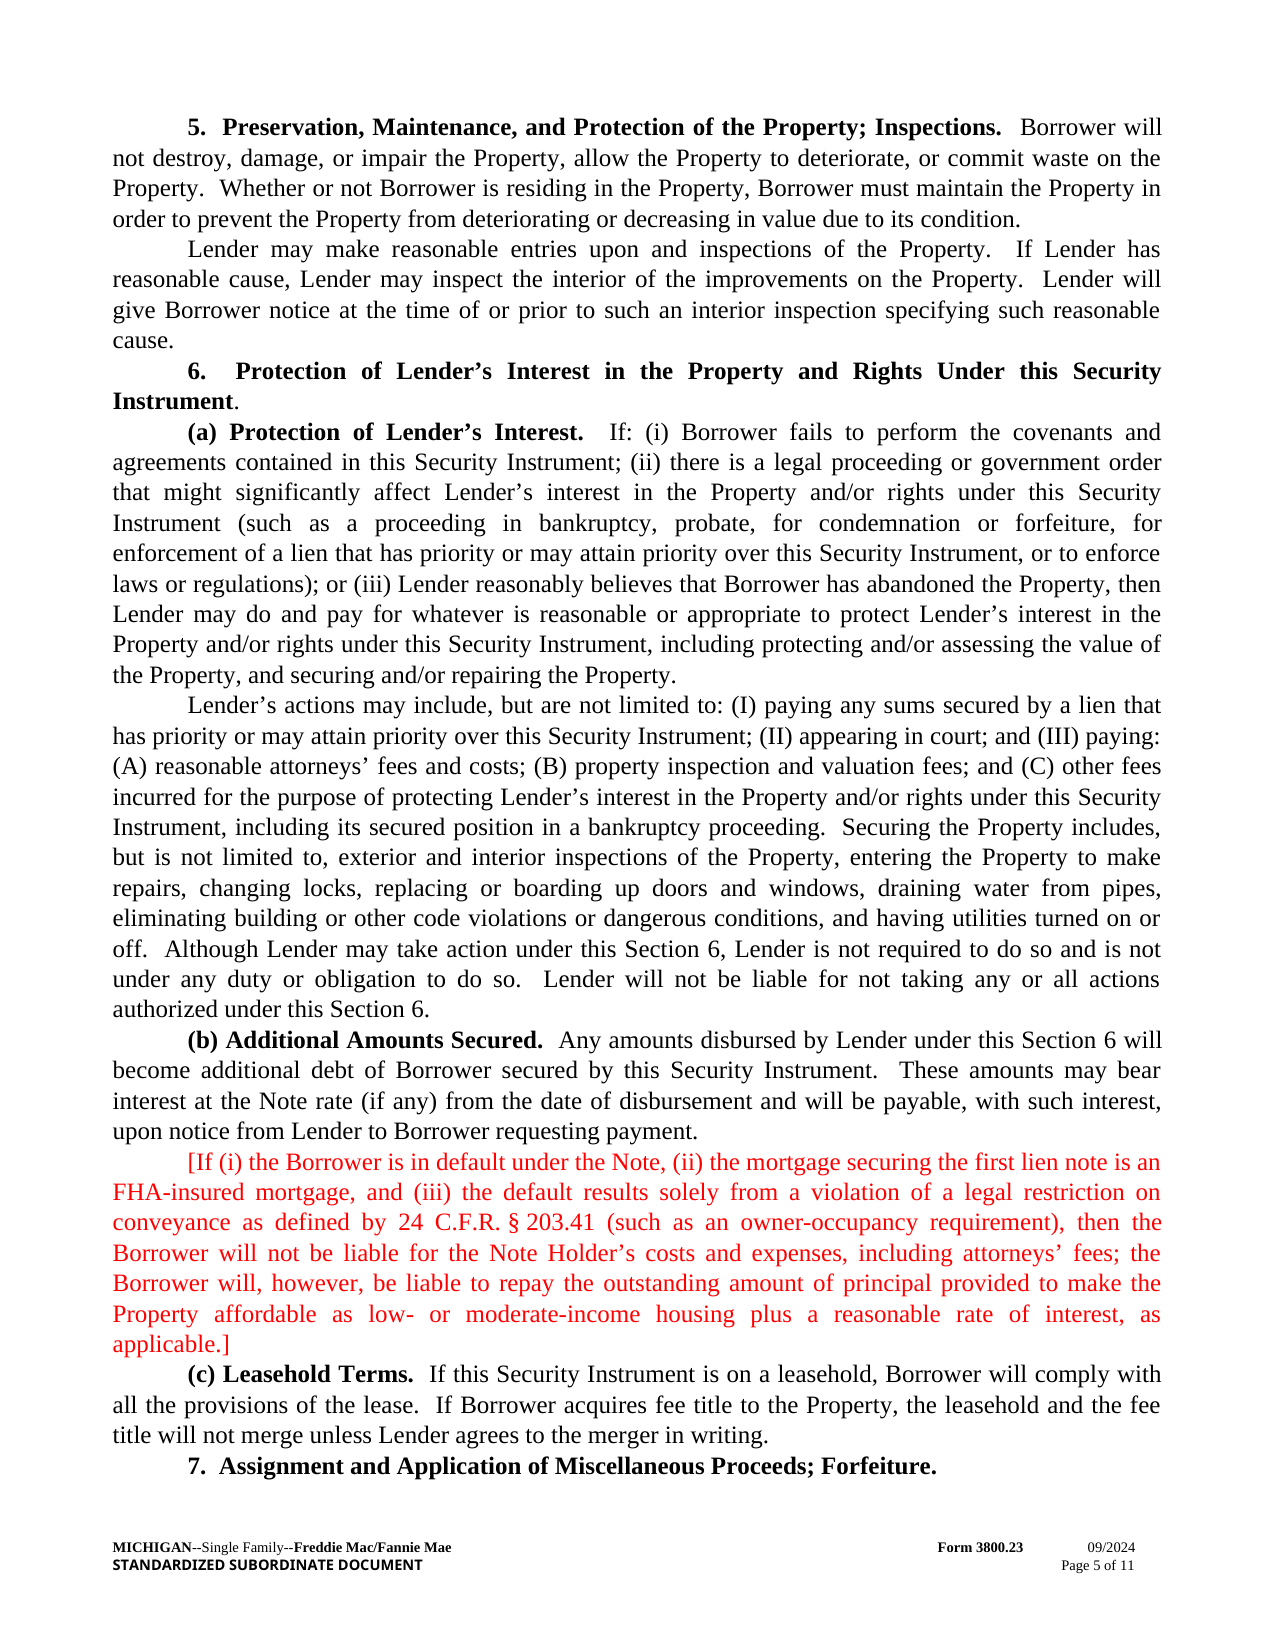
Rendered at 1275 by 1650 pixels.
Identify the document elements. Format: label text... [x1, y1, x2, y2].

text (c) Leasehold Terms. If this Security Instrument is on a leasehold, Borrower will comply with all the provisions of the lease. If Borrower acquires fee title to the Property, the leasehold and the fee title will not merge unless Lender agrees to the merger in writing. [112, 1359, 1162, 1449]
text Lender may make reasonable entries upon and inspections of the Property. If Lender has reasonable cause, Lender may inspect the interior of the improvements on the Property. Lender will give Borrower notice at the time of or prior to such an interior inspection specifying such reasonable cause. [112, 234, 1162, 354]
text 6. Protection of Lender’s Interest in the Property and Rights Under this Security Instrument. [112, 356, 1162, 415]
text (a) Protection of Lender’s Interest. If: (i) Borrower fails to perform the covenants and agreements contained in this Security Instrument; (ii) there is a legal proceeding or government order that might significantly affect Lender’s interest in the Property and/or rights under this Security Instrument (such as a proceeding in bankruptcy, probate, for condemnation or forfeiture, for enforcement of a lien that has priority or may attain priority over this Security Instrument, or to enforce laws or regulations); or (iii) Lender reasonably believes that Borrower has abandoned the Property, then Lender may do and pay for whatever is reasonable or appropriate to protect Lender’s interest in the Property and/or rights under this Security Instrument, including protecting and/or assessing the value of the Property, and securing and/or repairing the Property. [112, 417, 1162, 689]
text 7. Assignment and Application of Miscellaneous Proceeds; Forfeiture. [112, 1451, 1162, 1479]
text [If (i) the Borrower is in default under the Note, (ii) the mortgage securing the first lien note is an FHA-insured mortgage, and (iii) the default results solely from a violation of a legal restriction on conveyance as defined by 24 C.F.R. § 203.41 (such as an owner-occupancy requirement), then the Borrower will not be liable for the Note Holder’s costs and expenses, including attorneys’ fees; the Borrower will, however, be liable to repay the outstanding amount of principal provided to make the Property affordable as low- or moderate-income housing plus a reasonable rate of interest, as applicable.] [112, 1147, 1162, 1358]
text 5. Preservation, Maintenance, and Protection of the Property; Inspections. Borrower will not destroy, damage, or impair the Property, allow the Property to deteriorate, or commit waste on the Property. Whether or not Borrower is residing in the Property, Borrower must maintain the Property in order to prevent the Property from deteriorating or decreasing in value due to its condition. [112, 112, 1162, 232]
text Lender’s actions may include, but are not limited to: (I) paying any sums secured by a lien that has priority or may attain priority over this Security Instrument; (II) appearing in court; and (III) paying: (A) reasonable attorneys’ fees and costs; (B) property inspection and valuation fees; and (C) other fees incurred for the purpose of protecting Lender’s interest in the Property and/or rights under this Security Instrument, including its secured position in a bankruptcy proceeding. Securing the Property includes, but is not limited to, exterior and interior inspections of the Property, entering the Property to make repairs, changing locks, replacing or boarding up doors and windows, draining water from pipes, eliminating building or other code violations or dangerous conditions, and having utilities turned on or off. Although Lender may take action under this Section 6, Lender is not required to do so and is not under any duty or obligation to do so. Lender will not be liable for not taking any or all actions authorized under this Section 6. [112, 690, 1162, 1023]
text (b) Additional Amounts Secured. Any amounts disbursed by Lender under this Section 6 will become additional debt of Borrower secured by this Security Instrument. These amounts may bear interest at the Note rate (if any) from the date of disbursement and will be payable, with such interest, upon notice from Lender to Borrower requesting payment. [112, 1025, 1162, 1145]
